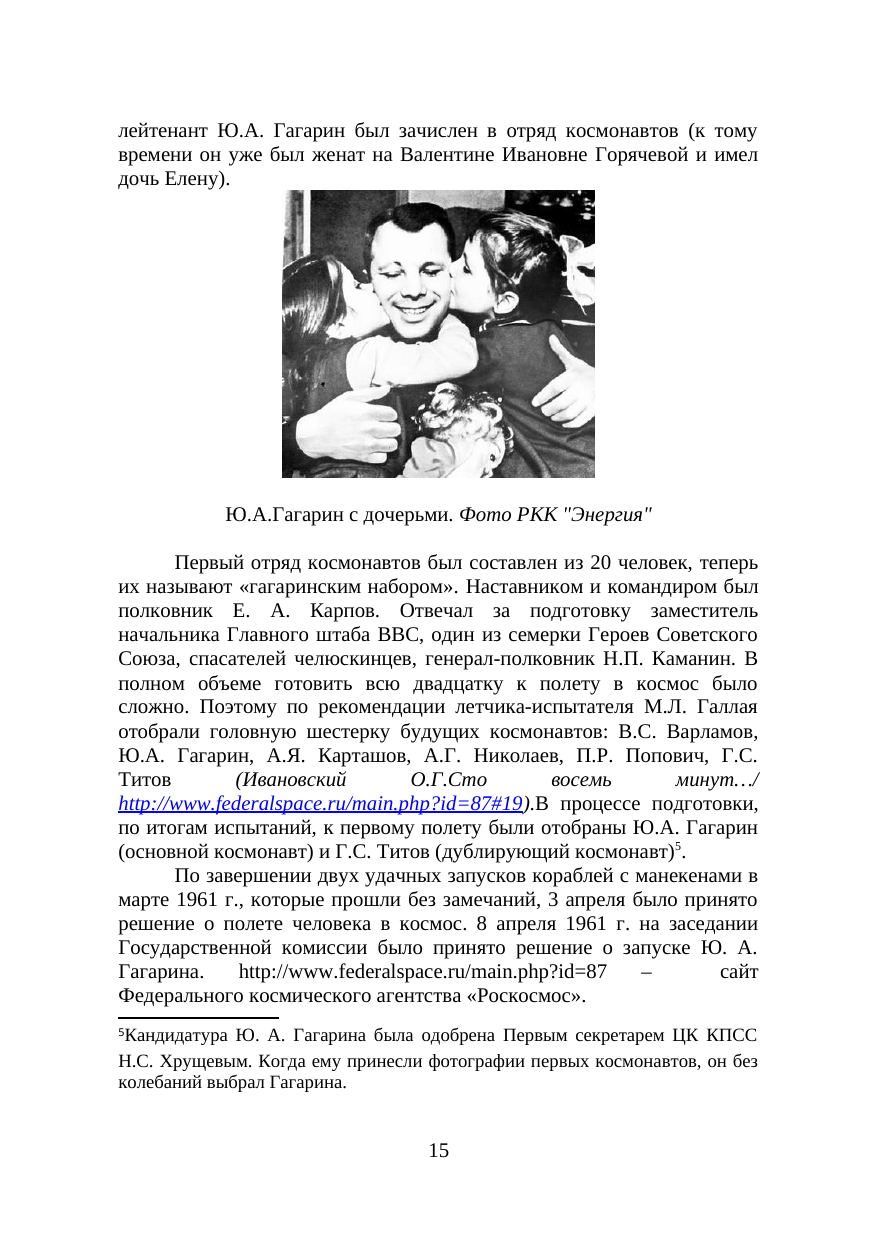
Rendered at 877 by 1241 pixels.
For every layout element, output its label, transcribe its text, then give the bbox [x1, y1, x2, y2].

text Первый отряд космонавтов был составлен из 20 человек, теперь их называют «гагаринским набором». Наставником и командиром был полковник Е. А. Карпов. Отвечал за подготовку заместитель начальника Главного штаба ВВС, один из семерки Героев Советского Союза, спасателей челюскинцев, генерал-полковник Н.П. Каманин. В полном объеме готовить всю двадцатку к полету в космос было сложно. Поэтому по рекомендации летчика-испытателя М.Л. Галлая отобрали головную шестерку будущих космонавтов: B.C. Варламов, Ю.А. Гагарин, А.Я. Карташов, А.Г. Николаев, П.Р. Попович, Г.С. Титов (Ивановский О.Г.Сто восемь минут…/ http://www.federalspace.ru/main.php?id=87#19).В процессе подготовки, по итогам испытаний, к первому полету были отобраны Ю.А. Гагарин (основной космонавт) и Г.С. Титов (дублирующий космонавт). [118, 550, 759, 863]
text Ю.А.Гагарин с дочерьми. Фото РКК "Энергия" [118, 502, 759, 526]
text По завершении двух удачных запусков кораблей с манекенами в марте ., которые прошли без замечаний, 3 апреля было принято решение о полете человека в космос. 61 г. на заседании Государственной комиссии было принято решение о запуске Ю. А. Гагарина. http://www.federalspace.ru/main.php?id=87 – сайт Федерального космического агентства «Роскосмос». [118, 863, 759, 1007]
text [118, 118, 759, 190]
picture [282, 190, 595, 478]
